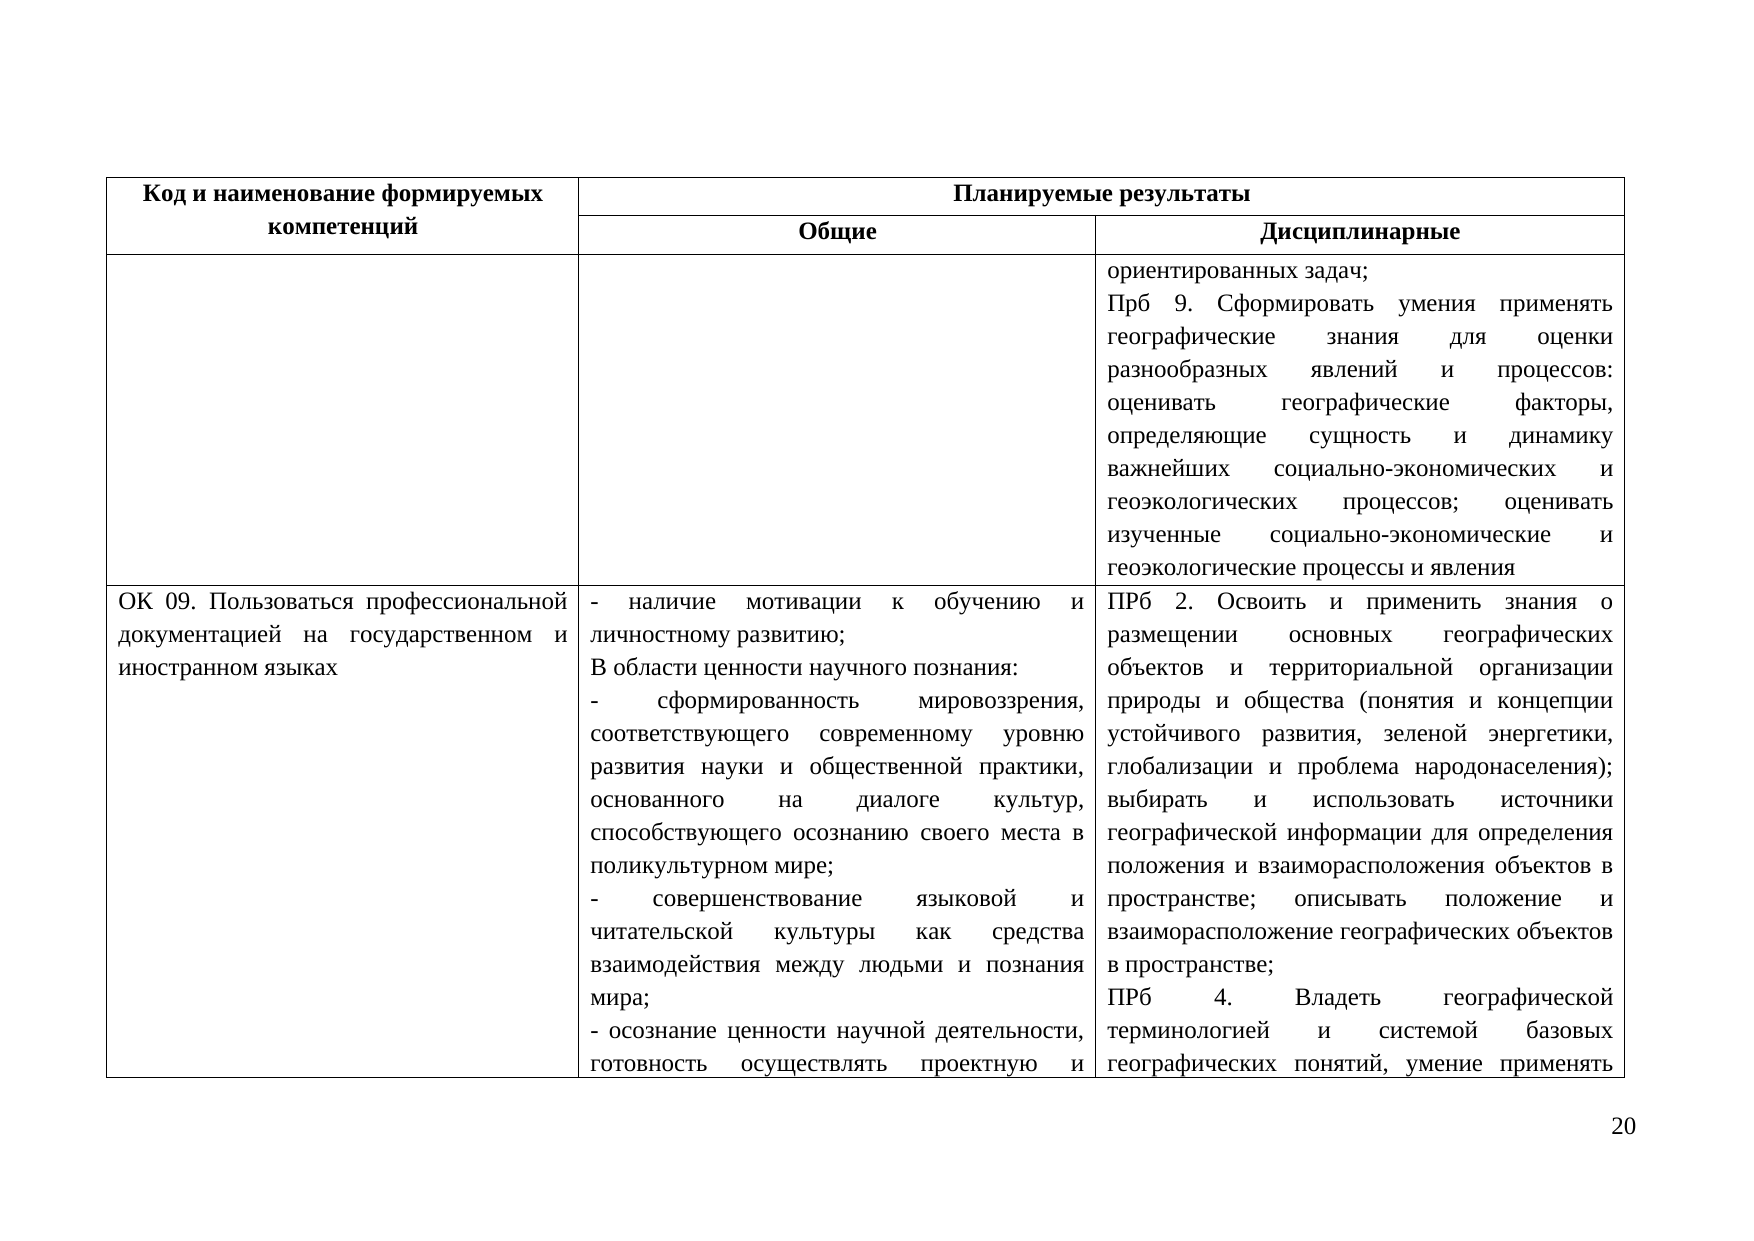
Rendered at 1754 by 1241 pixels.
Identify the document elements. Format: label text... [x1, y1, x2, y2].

table_header Код и наименование формируемых компетенций [107, 178, 578, 254]
table_header Планируемые результаты [579, 178, 1624, 215]
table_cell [579, 255, 1095, 585]
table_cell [107, 586, 578, 1077]
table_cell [579, 586, 1095, 1077]
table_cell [1096, 255, 1624, 585]
table_cell Дисциплинарные [1096, 216, 1624, 254]
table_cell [1096, 586, 1624, 1077]
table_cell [107, 255, 578, 585]
table_cell Общие [579, 216, 1095, 254]
